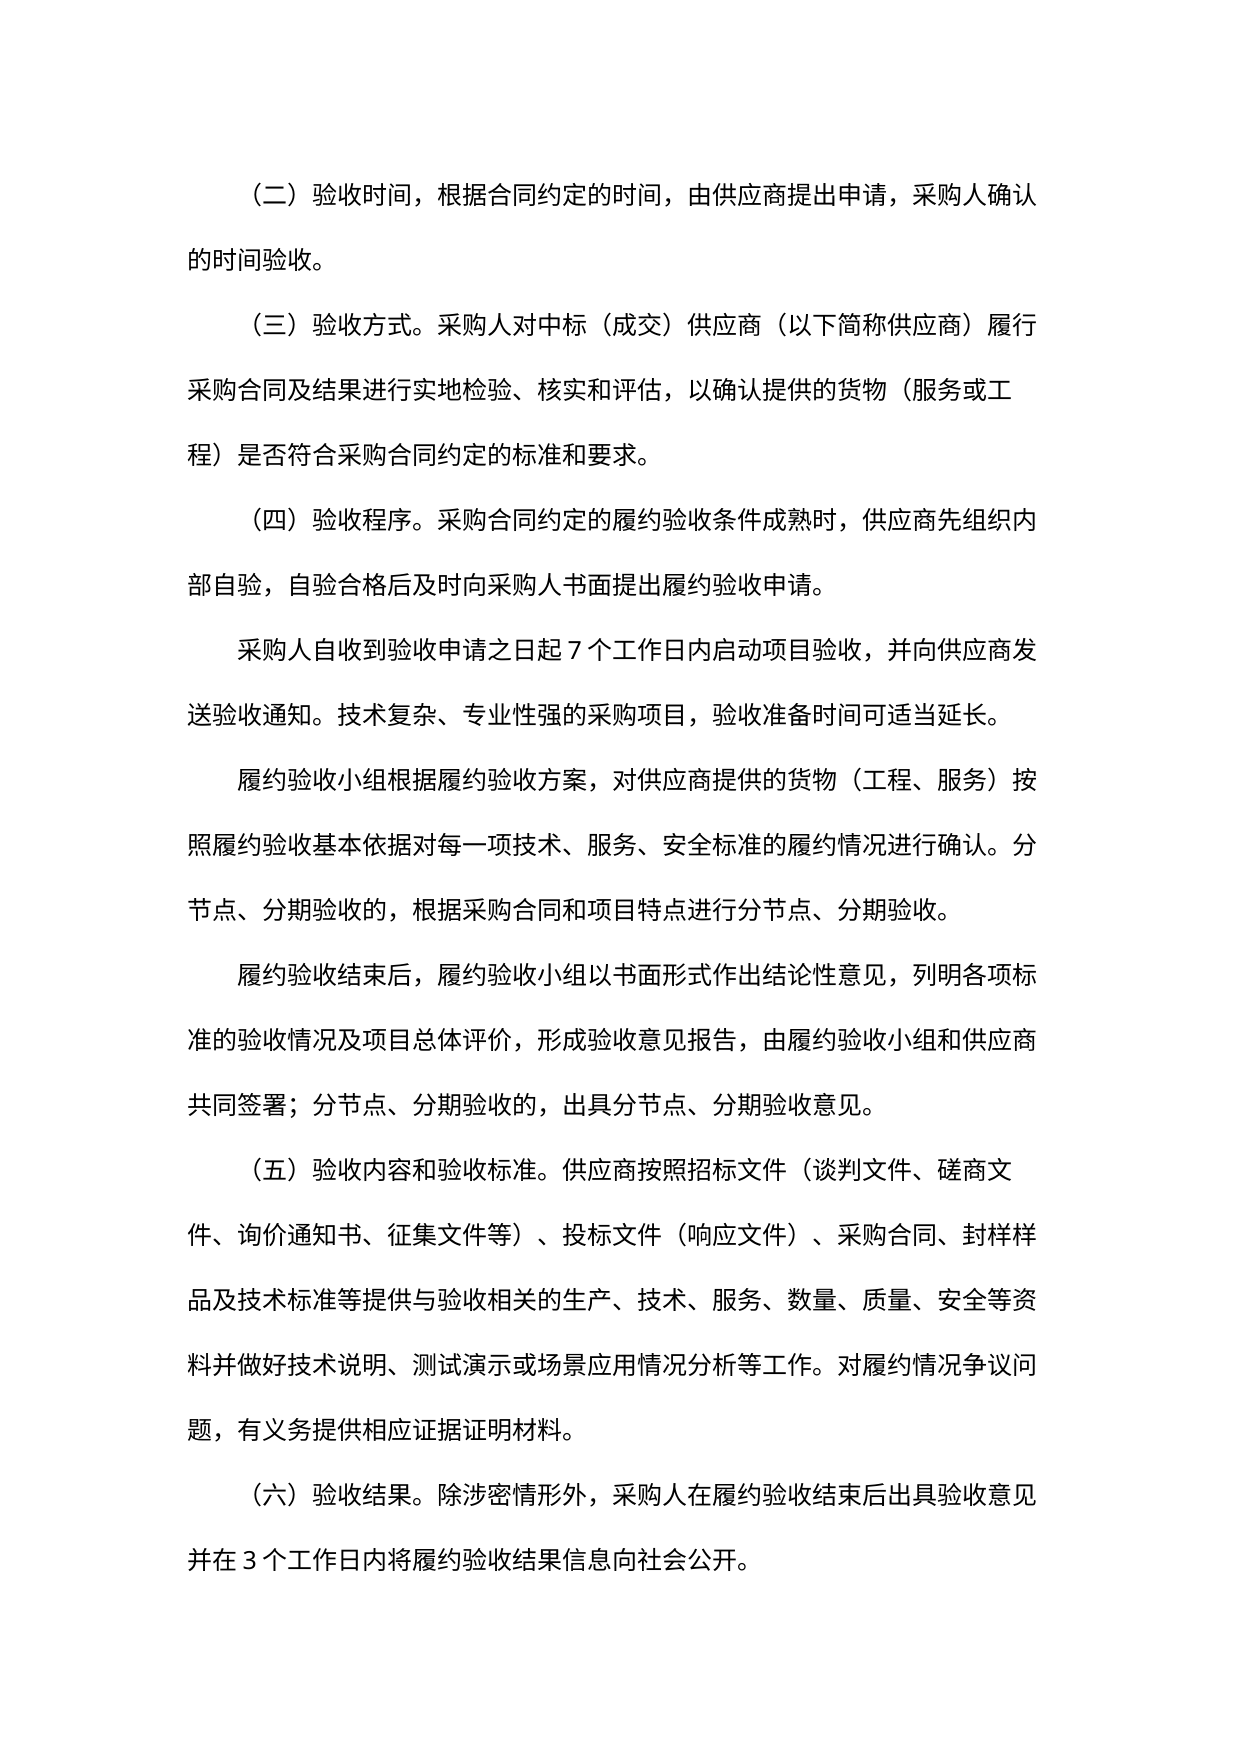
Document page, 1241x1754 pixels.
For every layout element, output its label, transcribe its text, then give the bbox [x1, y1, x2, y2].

text （四）验收程序。采购合同约定的履约验收条件成熟时，供应商先组织内部自验，自验合格后及时向采购人书面提出履约验收申请。 [187, 487, 1053, 617]
text （六）验收结果。除涉密情形外，采购人在履约验收结束后出具验收意见并在3个工作日内将履约验收结果信息向社会公开。 [187, 1462, 1053, 1592]
text 履约验收小组根据履约验收方案，对供应商提供的货物（工程、服务）按照履约验收基本依据对每一项技术、服务、安全标准的履约情况进行确认。分节点、分期验收的，根据采购合同和项目特点进行分节点、分期验收。 [187, 747, 1053, 942]
text （三）验收方式。采购人对中标（成交）供应商（以下简称供应商）履行采购合同及结果进行实地检验、核实和评估，以确认提供的货物（服务或工程）是否符合采购合同约定的标准和要求。 [187, 292, 1053, 487]
text （二）验收时间，根据合同约定的时间，由供应商提出申请，采购人确认的时间验收。 [187, 162, 1053, 292]
text （五）验收内容和验收标准。供应商按照招标文件（谈判文件、磋商文件、询价通知书、征集文件等）、投标文件（响应文件）、采购合同、封样样品及技术标准等提供与验收相关的生产、技术、服务、数量、质量、安全等资料并做好技术说明、测试演示或场景应用情况分析等工作。对履约情况争议问题，有义务提供相应证据证明材料。 [187, 1137, 1053, 1462]
text 采购人自收到验收申请之日起7个工作日内启动项目验收，并向供应商发送验收通知。技术复杂、专业性强的采购项目，验收准备时间可适当延长。 [187, 617, 1053, 747]
text 履约验收结束后，履约验收小组以书面形式作出结论性意见，列明各项标准的验收情况及项目总体评价，形成验收意见报告，由履约验收小组和供应商共同签署；分节点、分期验收的，出具分节点、分期验收意见。 [187, 942, 1053, 1137]
